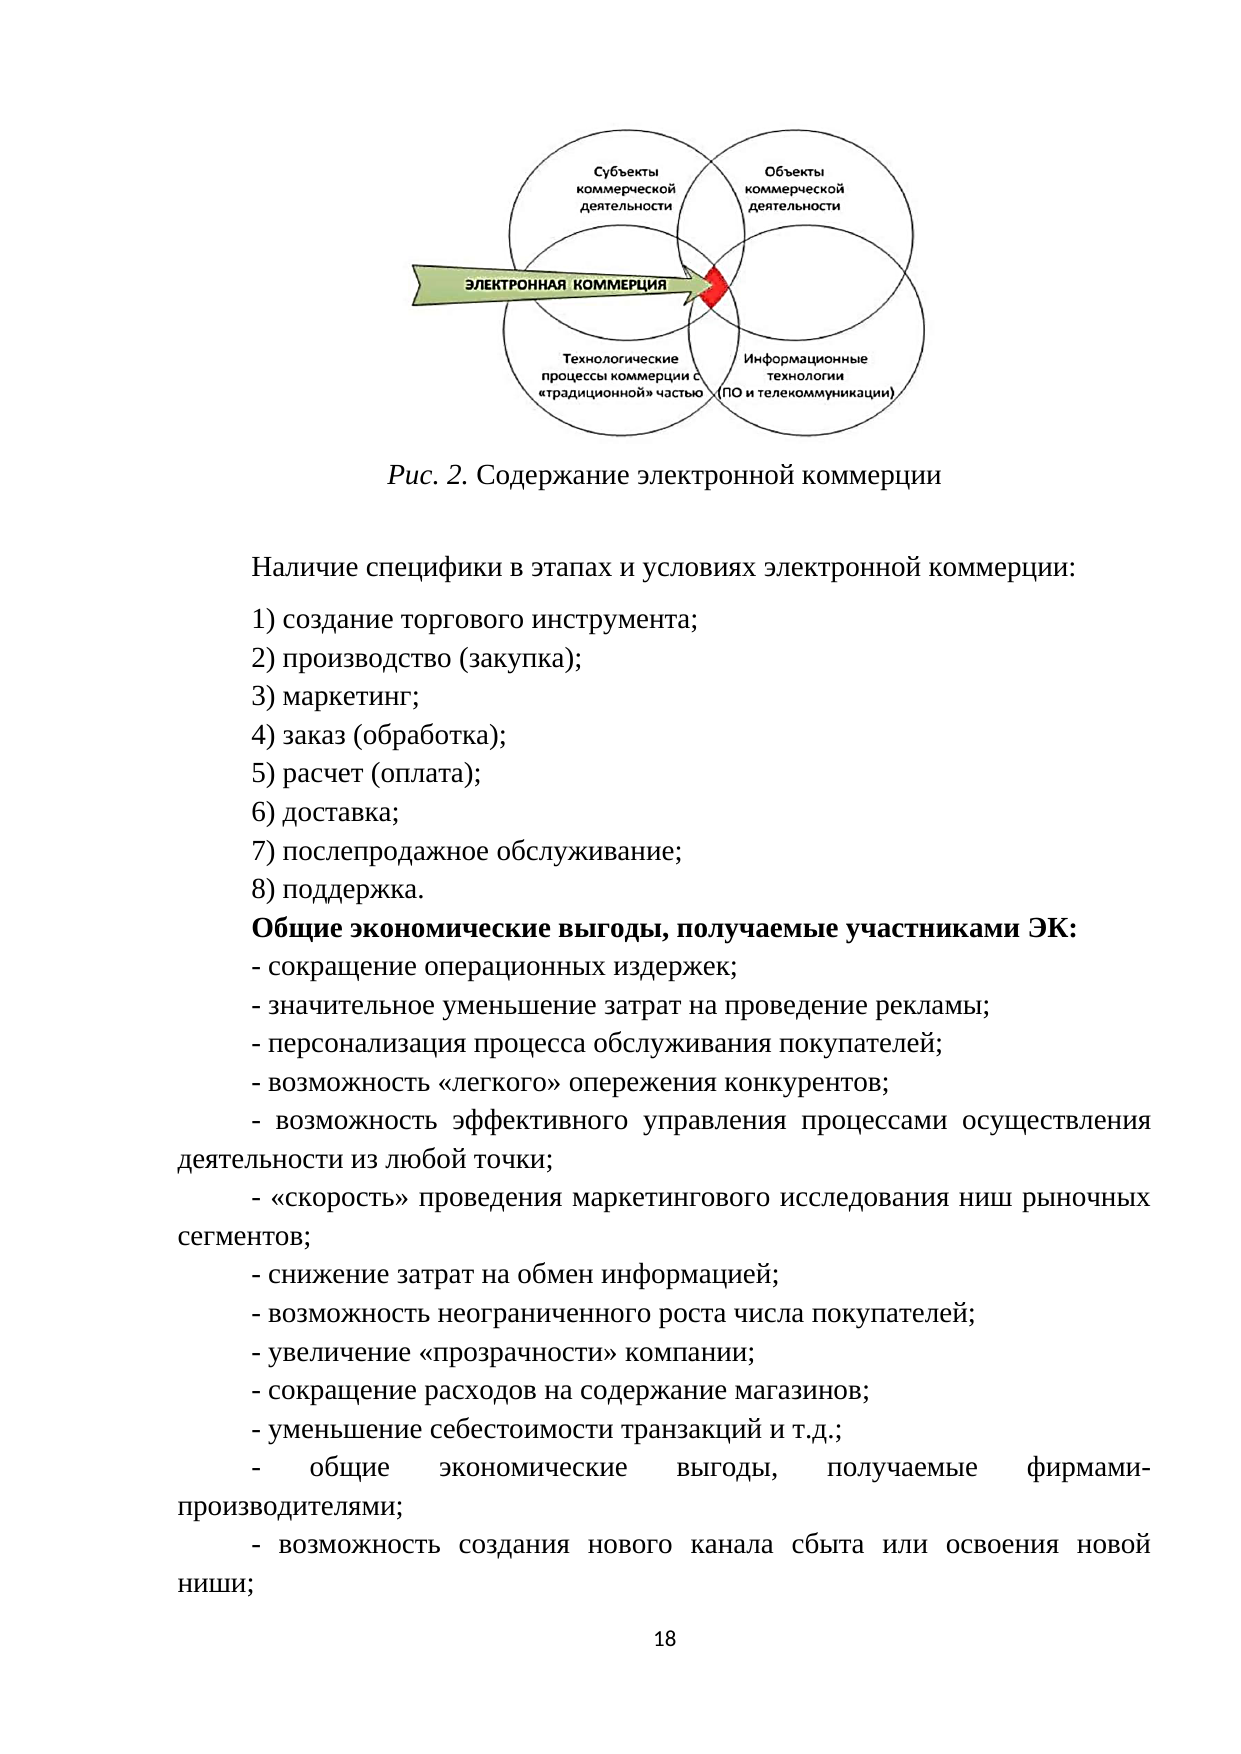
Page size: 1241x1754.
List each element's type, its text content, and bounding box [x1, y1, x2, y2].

text - сокращение расходов на содержание магазинов; [177, 1372, 1152, 1406]
text - «скорость» проведения маркетингового исследования ниш рыночных сегментов; [177, 1179, 1152, 1252]
text - персонализация процесса обслуживания покупателей; [177, 1025, 1152, 1059]
text - возможность создания нового канала сбыта или освоения новой ниши; [177, 1526, 1152, 1598]
text 3) маркетинг; [177, 678, 1152, 712]
text - возможность эффективного управления процессами осуществления деятельности из любой точки; [177, 1102, 1152, 1174]
text 2) производство (закупка); [177, 640, 1152, 673]
text - возможность неограниченного роста числа покупателей; [177, 1295, 1152, 1329]
text Общие экономические выгоды, получаемые участниками ЭК: [177, 910, 1152, 943]
text - значительное уменьшение затрат на проведение рекламы; [177, 987, 1152, 1020]
text 8) поддержка. [177, 871, 1152, 905]
picture [364, 118, 965, 453]
text - увеличение «прозрачности» компании; [177, 1334, 1152, 1367]
text 1) создание торгового инструмента; [177, 601, 1152, 635]
text - уменьшение себестоимости транзакций и т.д.; [177, 1411, 1152, 1444]
text 6) доставка; [177, 794, 1152, 828]
text - снижение затрат на обмен информацией; [177, 1257, 1152, 1290]
text Наличие специфики в этапах и условиях электронной коммерции: [177, 549, 1152, 582]
text - общие экономические выгоды, получаемые фирмами-производителями; [177, 1449, 1152, 1521]
text - возможность «легкого» опережения конкурентов; [177, 1064, 1152, 1097]
text Рис. 2. Содержание электронной коммерции [177, 457, 1152, 491]
text - сокращение операционных издержек; [177, 948, 1152, 982]
text 7) послепродажное обслуживание; [177, 833, 1152, 866]
text 5) расчет (оплата); [177, 756, 1152, 789]
text 4) заказ (обработка); [177, 717, 1152, 751]
